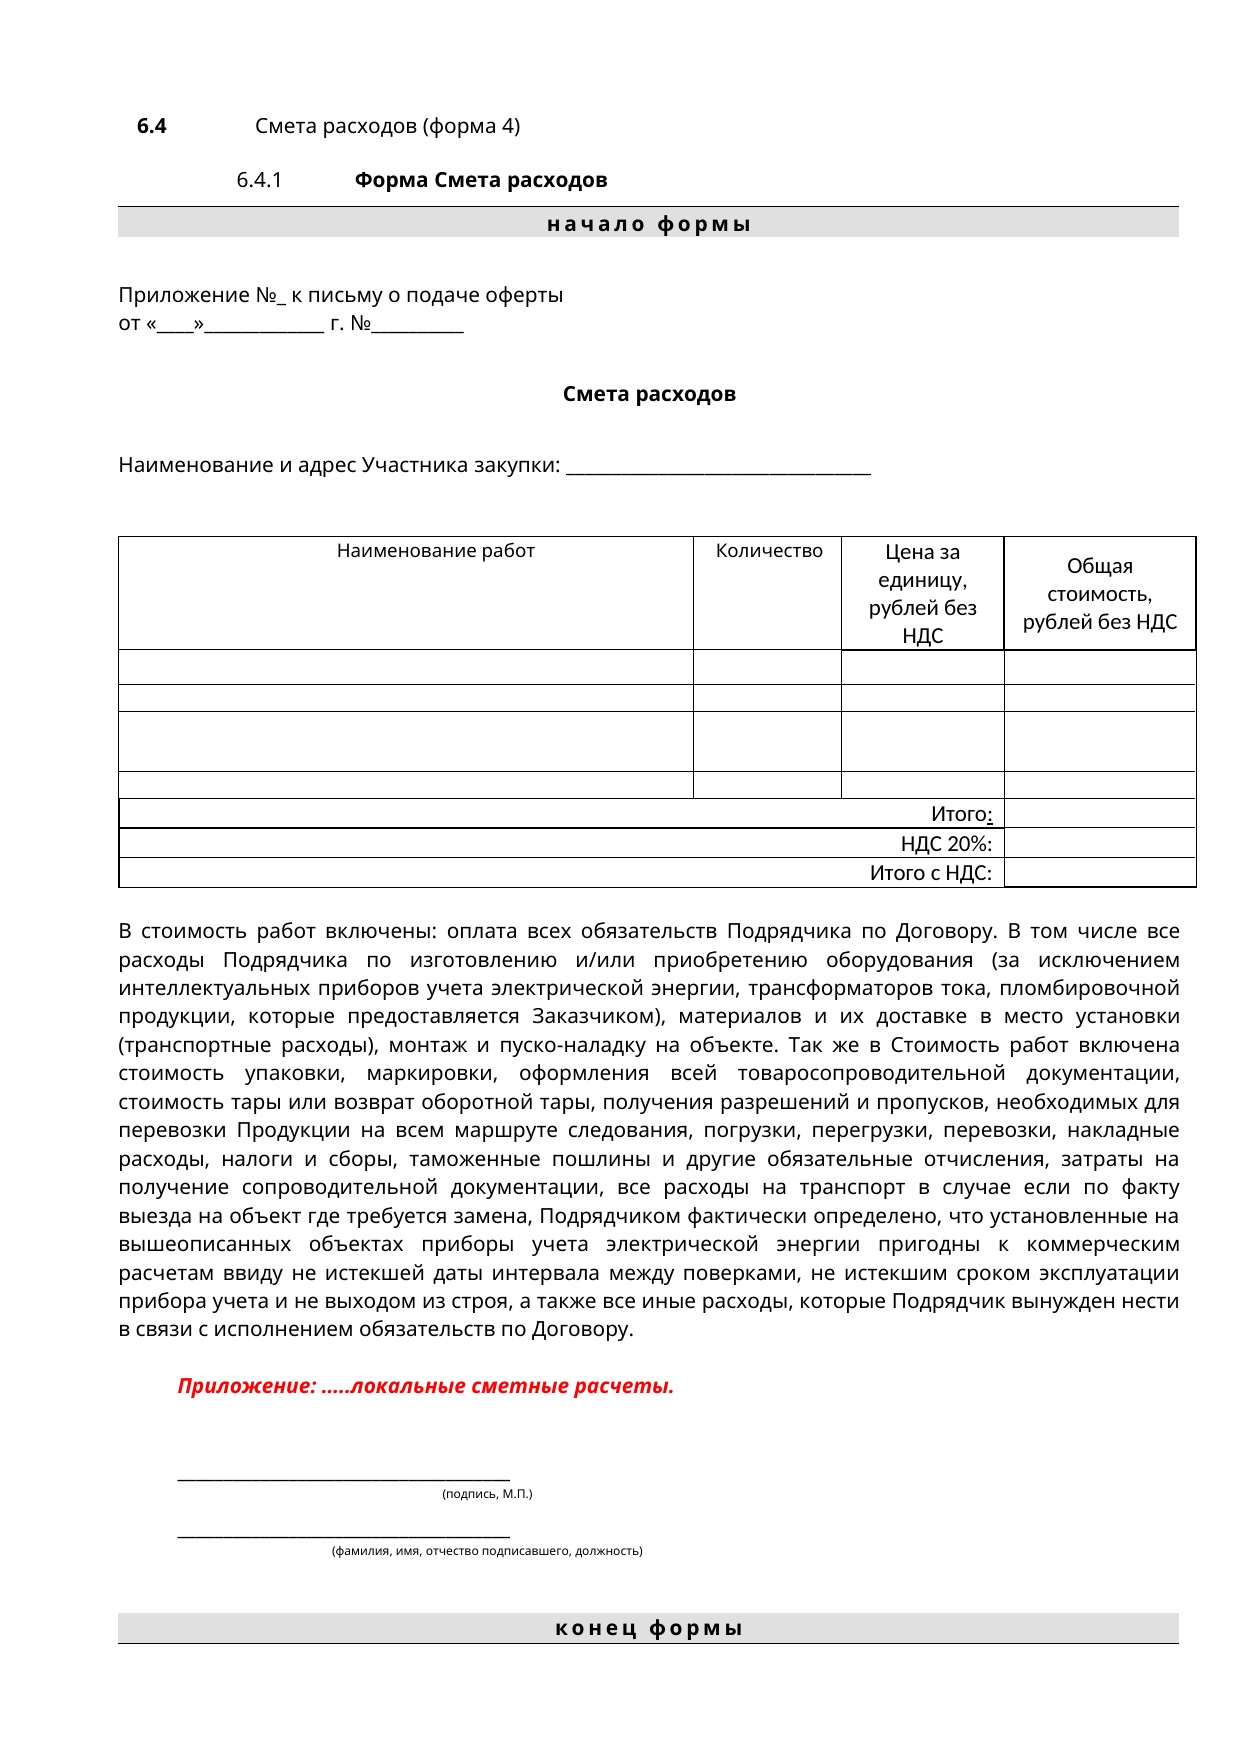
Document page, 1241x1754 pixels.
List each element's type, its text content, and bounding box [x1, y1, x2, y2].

table_cell [842, 712, 1004, 771]
table_cell [119, 685, 693, 711]
table_cell [842, 685, 1004, 711]
text ____________________________________ [118, 1513, 1181, 1542]
text Смета расходов [118, 379, 1181, 408]
text начало формы [118, 207, 1179, 237]
table_cell Итого: [120, 799, 1004, 827]
subtitle Смета расходов (форма 4) [137, 111, 1181, 140]
table_header Общая стоимость, рублей без НДС [1005, 537, 1195, 649]
table_cell [694, 712, 841, 771]
table_cell Итого с НДС: [120, 858, 1004, 886]
table_header Цена за единицу, рублей без НДС [842, 537, 1003, 649]
table_header Количество [694, 537, 841, 649]
text (подпись, М.П.) [118, 1485, 797, 1513]
table_cell [1005, 857, 1196, 886]
text конец формы [118, 1613, 1179, 1643]
table_cell [119, 712, 693, 771]
text ____________________________________ [118, 1457, 1181, 1485]
table_cell [119, 772, 693, 798]
table_cell [1005, 651, 1196, 684]
table_cell [1005, 827, 1196, 857]
table_cell НДС 20%: [120, 829, 1004, 857]
table_cell [694, 650, 841, 684]
table_header Наименование работ [119, 537, 693, 649]
table_cell [1005, 684, 1196, 711]
table_cell [842, 772, 1004, 798]
list В стоимость работ включены: оплата всех обязательств Подрядчика по Договору. В том числе все расходы Подрядчика по изготовлению и/или приобретению оборудования (за исключением интеллектуальных приборов учета электрической энергии, трансформаторов тока, пломбировочной продукции, которые предоставляется Заказчиком), материалов и их доставке в место установки (транспортные расходы), монтаж и пуско-наладку на объекте. Так же в Стоимость работ включена стоимость упаковки, маркировки, оформления всей товаросопроводительной документации, стоимость тары или возврат оборотной тары, получения разрешений и пропусков, необходимых для перевозки Продукции на всем маршруте следования, погрузки, перегрузки, перевозки, накладные расходы, налоги и сборы, таможенные пошлины и другие обязательные отчисления, затраты на получение сопроводительной документации, все расходы на транспорт в случае если по факту выезда на объект где требуется замена, Подрядчиком фактически определено, что установленные на вышеописанных объектах приборы учета электрической энергии пригодны к коммерческим расчетам ввиду не истекшей даты интервала между поверками, не истекшим сроком эксплуатации прибора учета и не выходом из строя, а также все иные расходы, которые Подрядчик вынужден нести в связи с исполнением обязательств по Договору. [118, 916, 1181, 1343]
table_cell [694, 772, 841, 798]
text (фамилия, имя, отчество подписавшего, должность) [118, 1542, 797, 1570]
table_cell [1005, 771, 1196, 798]
table_cell [1005, 798, 1196, 827]
list Форма Смета расходов [236, 165, 1181, 193]
table_cell [842, 651, 1004, 684]
table_cell [1005, 711, 1196, 771]
text Приложение: …..локальные сметные расчеты. [118, 1371, 1181, 1400]
table_cell [119, 650, 693, 684]
table_cell [694, 685, 841, 711]
text Приложение №_ к письму о подаче оферты от «____»_____________ г. №__________ [118, 280, 1181, 337]
text Наименование и адрес Участника закупки: _________________________________ [118, 450, 1181, 479]
